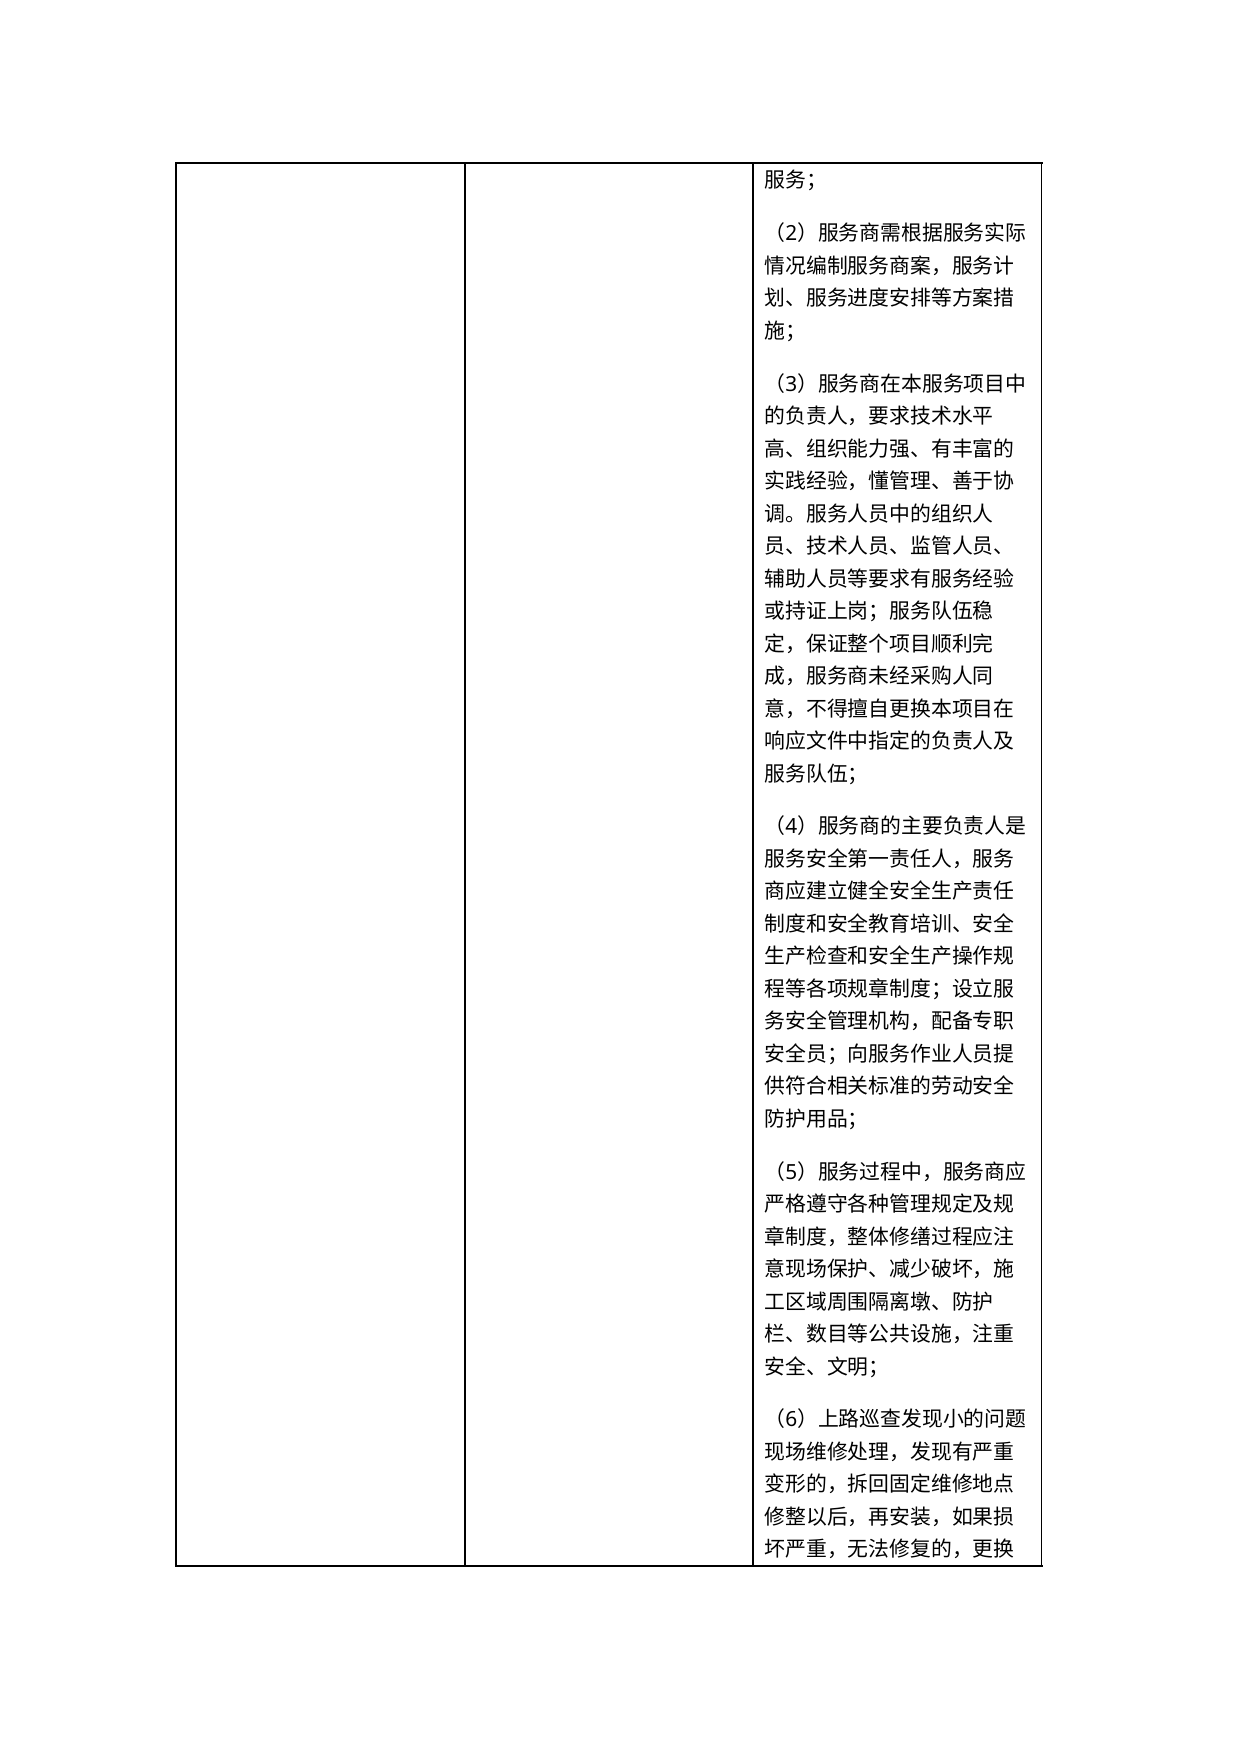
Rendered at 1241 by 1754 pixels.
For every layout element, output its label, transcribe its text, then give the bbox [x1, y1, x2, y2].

table_cell 4 [177, 164, 464, 1565]
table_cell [754, 164, 1041, 1565]
table_cell [466, 164, 752, 1565]
